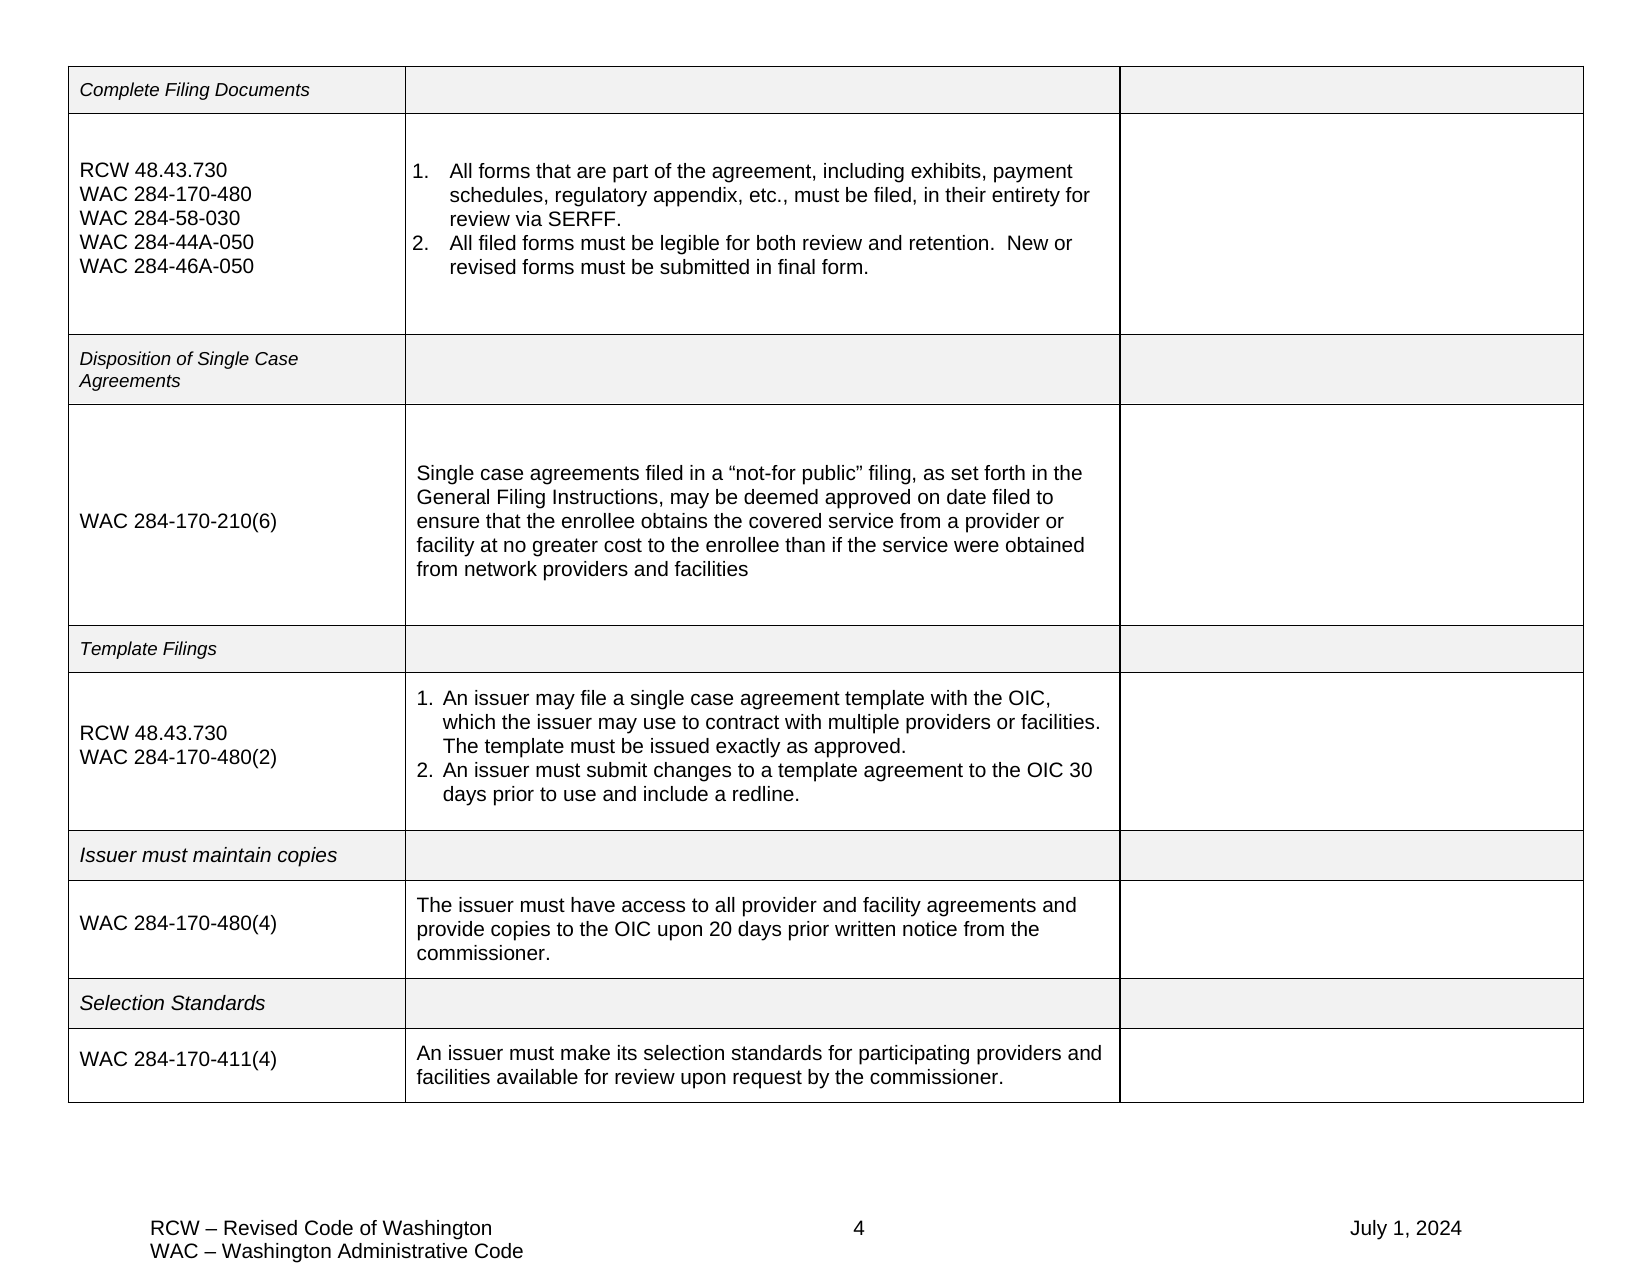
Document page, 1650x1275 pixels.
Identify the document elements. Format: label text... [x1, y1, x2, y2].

table_cell Selection Standards [69, 979, 405, 1028]
table_cell [1121, 114, 1583, 334]
table_cell Issuer must maintain copies [69, 831, 405, 880]
table_cell All forms that are part of the agreement, including exhibits, payment schedules, regulatory appendix, etc., must be filed, in their entirety for review via SERFF. All filed forms must be legible for both review and retention. New or revised forms must be submitted in final form. [406, 114, 1119, 334]
table_cell Complete Filing Documents [69, 67, 405, 113]
table_cell [406, 335, 1119, 403]
table_cell [406, 626, 1119, 672]
table_cell [1121, 626, 1583, 672]
table_cell [1121, 979, 1583, 1028]
table_cell An issuer may file a single case agreement template with the OIC, which the issuer may use to contract with multiple providers or facilities. The template must be issued exactly as approved. An issuer must submit changes to a template agreement to the OIC 30 days prior to use and include a redline. [406, 673, 1119, 830]
table_cell [406, 831, 1119, 880]
table_cell WAC 284-170-480(4) [69, 881, 405, 978]
table_cell RCW 48.43.730 WAC 284-170-480 WAC 284-58-030 WAC 284-44A-050 WAC 284-46A-050 [69, 114, 405, 334]
table_cell Disposition of Single Case Agreements [69, 335, 405, 403]
table_cell [1121, 673, 1583, 830]
table_cell WAC 284-170-210(6) [69, 405, 405, 625]
table_cell [1121, 335, 1583, 403]
table_cell [1121, 831, 1583, 880]
table_cell RCW 48.43.730 WAC 284-170-480(2) [69, 673, 405, 830]
table_cell [406, 979, 1119, 1028]
table_cell [1121, 67, 1583, 113]
table_cell [1121, 881, 1583, 978]
table_cell [1121, 405, 1583, 625]
table_cell WAC 284-170-411(4) [69, 1029, 405, 1102]
table_cell The issuer must have access to all provider and facility agreements and provide copies to the OIC upon 20 days prior written notice from the commissioner. [406, 881, 1119, 978]
table_cell [406, 67, 1119, 113]
table_cell [1121, 1029, 1583, 1102]
table_cell Template Filings [69, 626, 405, 672]
table_cell Single case agreements filed in a “not-for public” filing, as set forth in the General Filing Instructions, may be deemed approved on date filed to ensure that the enrollee obtains the covered service from a provider or facility at no greater cost to the enrollee than if the service were obtained from network providers and facilities [406, 405, 1119, 625]
table_cell An issuer must make its selection standards for participating providers and facilities available for review upon request by the commissioner. [406, 1029, 1119, 1102]
